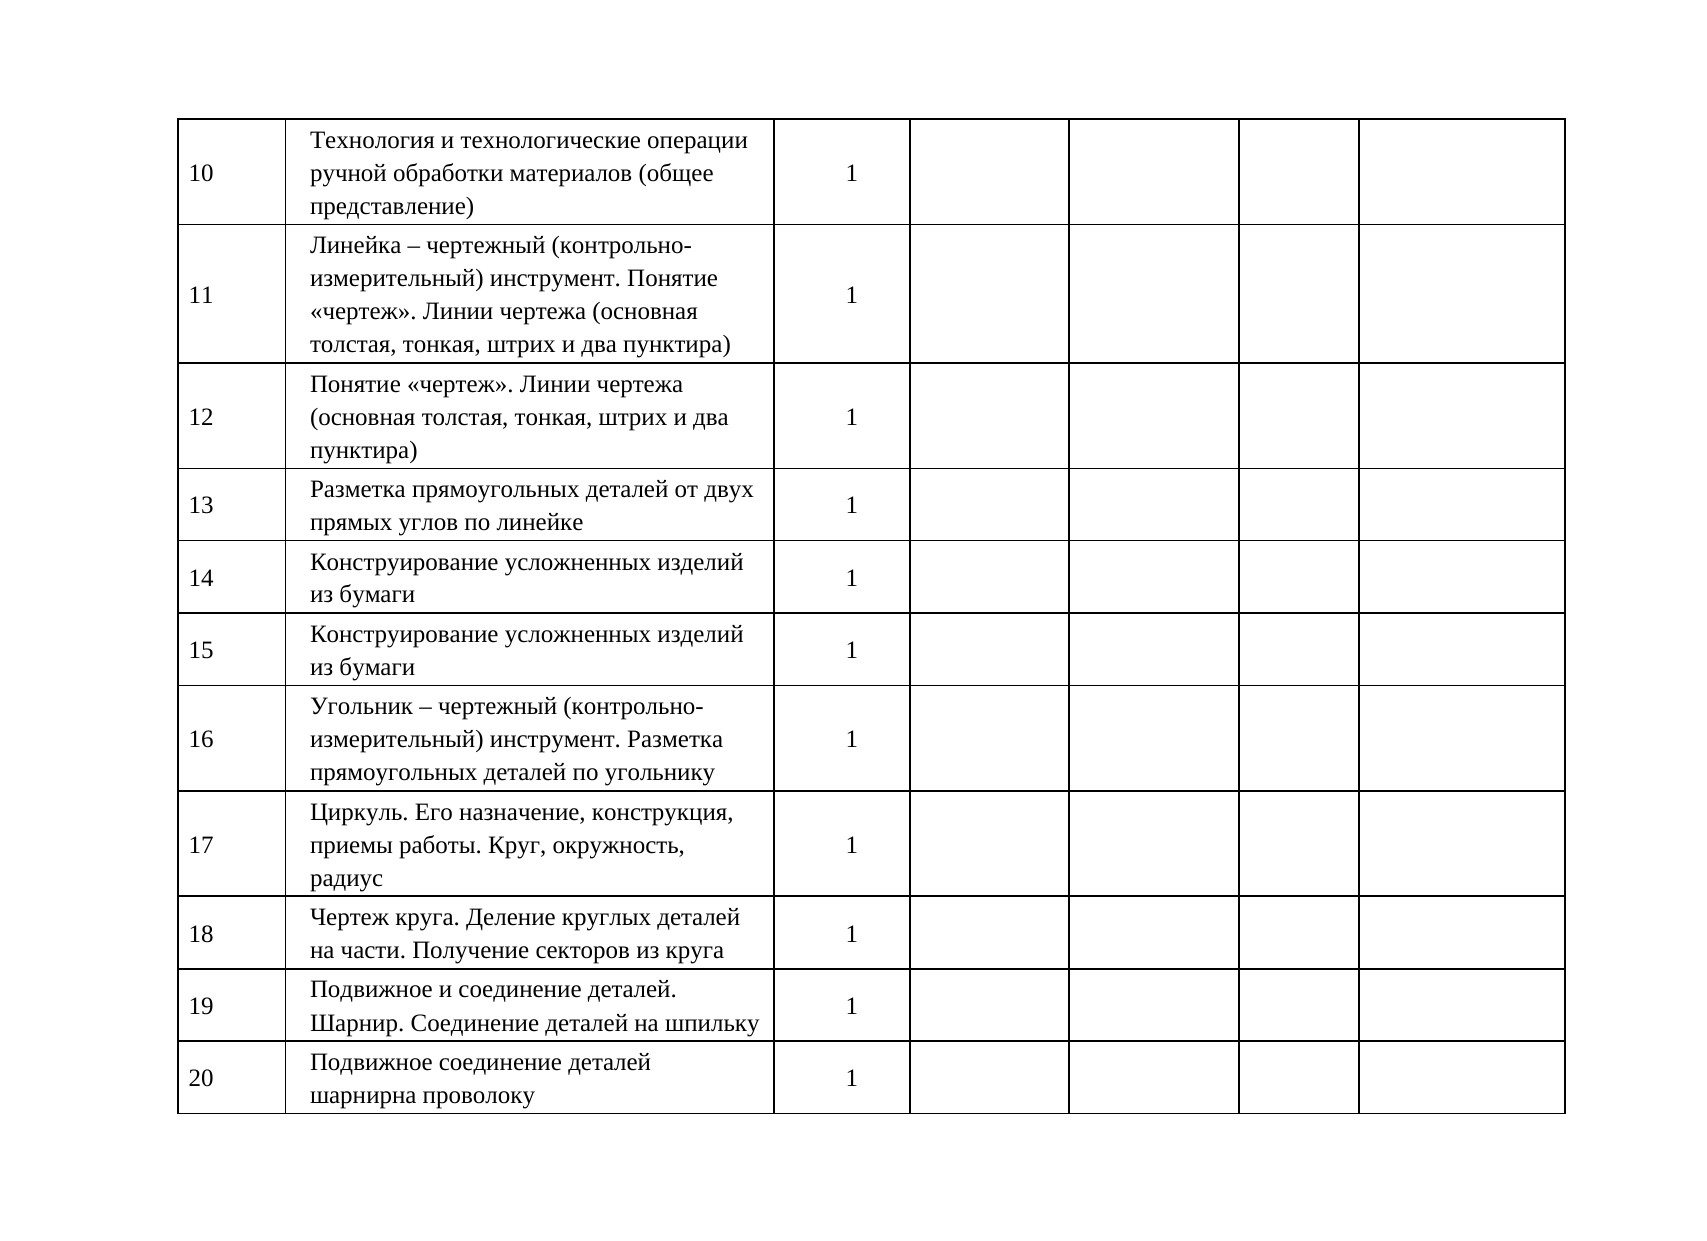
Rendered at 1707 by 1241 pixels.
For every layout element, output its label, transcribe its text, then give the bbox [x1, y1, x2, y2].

table_cell [1360, 469, 1564, 540]
table_cell [1070, 970, 1238, 1040]
table_cell [1240, 541, 1358, 612]
table_cell [1360, 364, 1564, 467]
table_cell 1 [775, 897, 909, 968]
table_cell [1240, 614, 1358, 684]
table_cell [1240, 120, 1358, 223]
table_cell [911, 364, 1068, 467]
table_cell Циркуль. Его назначение, конструкция, приемы работы. Круг, окружность, радиус [286, 792, 773, 895]
table_cell [911, 1042, 1068, 1113]
table_cell Разметка прямоугольных деталей от двух прямых углов по линейке [286, 469, 773, 540]
table_cell Технология и технологические операции ручной обработки материалов (общее представление) [286, 120, 773, 223]
table_cell [1360, 897, 1564, 968]
table_cell [1070, 120, 1238, 223]
table_cell 12 [179, 364, 285, 467]
table_cell 20 [179, 1042, 285, 1113]
table_cell Подвижное и соединение деталей. Шарнир. Соединение деталей на шпильку [286, 970, 773, 1040]
table_cell [1360, 792, 1564, 895]
table_cell 14 [179, 541, 285, 612]
table_cell [1240, 970, 1358, 1040]
table_cell [1070, 792, 1238, 895]
table_cell [1070, 1042, 1238, 1113]
table_cell [1070, 541, 1238, 612]
table_cell 10 [179, 120, 285, 223]
table_cell 1 [775, 792, 909, 895]
table_cell [1070, 469, 1238, 540]
table_cell [1070, 897, 1238, 968]
table_cell [1240, 792, 1358, 895]
table_cell [1070, 225, 1238, 362]
table_cell [1360, 614, 1564, 684]
table_cell 16 [179, 686, 285, 790]
table_cell Линейка – чертежный (контрольно-измерительный) инструмент. Понятие «чертеж». Линии чертежа (основная толстая, тонкая, штрих и два пунктира) [286, 225, 773, 362]
table_cell [1070, 686, 1238, 790]
table_cell 1 [775, 686, 909, 790]
table_cell Конструирование усложненных изделий из бумаги [286, 614, 773, 684]
table_cell [911, 614, 1068, 684]
table_cell Понятие «чертеж». Линии чертежа (основная толстая, тонкая, штрих и два пунктира) [286, 364, 773, 467]
table_cell 1 [775, 1042, 909, 1113]
table_cell [1070, 614, 1238, 684]
table_cell 1 [775, 541, 909, 612]
table_cell Чертеж круга. Деление круглых деталей на части. Получение секторов из круга [286, 897, 773, 968]
table_cell [911, 120, 1068, 223]
table_cell [1360, 686, 1564, 790]
table_cell [1070, 364, 1238, 467]
table_cell 13 [179, 469, 285, 540]
table_cell [1240, 364, 1358, 467]
table_cell 17 [179, 792, 285, 895]
table_cell 1 [775, 120, 909, 223]
table_cell Конструирование усложненных изделий из бумаги [286, 541, 773, 612]
table_cell 15 [179, 614, 285, 684]
table_cell 1 [775, 364, 909, 467]
table_cell [1360, 1042, 1564, 1113]
table_cell [911, 225, 1068, 362]
table_cell [1360, 225, 1564, 362]
table_cell 1 [775, 225, 909, 362]
table_cell [1240, 686, 1358, 790]
table_cell 1 [775, 469, 909, 540]
table_cell Угольник – чертежный (контрольно-измерительный) инструмент. Разметка прямоугольных деталей по угольнику [286, 686, 773, 790]
table_cell 11 [179, 225, 285, 362]
table_cell [911, 541, 1068, 612]
table_cell [1360, 120, 1564, 223]
table_cell [1360, 541, 1564, 612]
table_cell [1240, 225, 1358, 362]
table_cell 1 [775, 614, 909, 684]
table_cell 18 [179, 897, 285, 968]
table_cell 1 [775, 970, 909, 1040]
table_cell [911, 469, 1068, 540]
table_cell [1240, 469, 1358, 540]
table_cell [911, 792, 1068, 895]
table_cell [911, 897, 1068, 968]
table_cell [1240, 897, 1358, 968]
table_cell [1240, 1042, 1358, 1113]
table_cell 19 [179, 970, 285, 1040]
table_cell [911, 686, 1068, 790]
table_cell [911, 970, 1068, 1040]
table_cell Подвижное соединение деталей шарнирна проволоку [286, 1042, 773, 1113]
table_cell [1360, 970, 1564, 1040]
